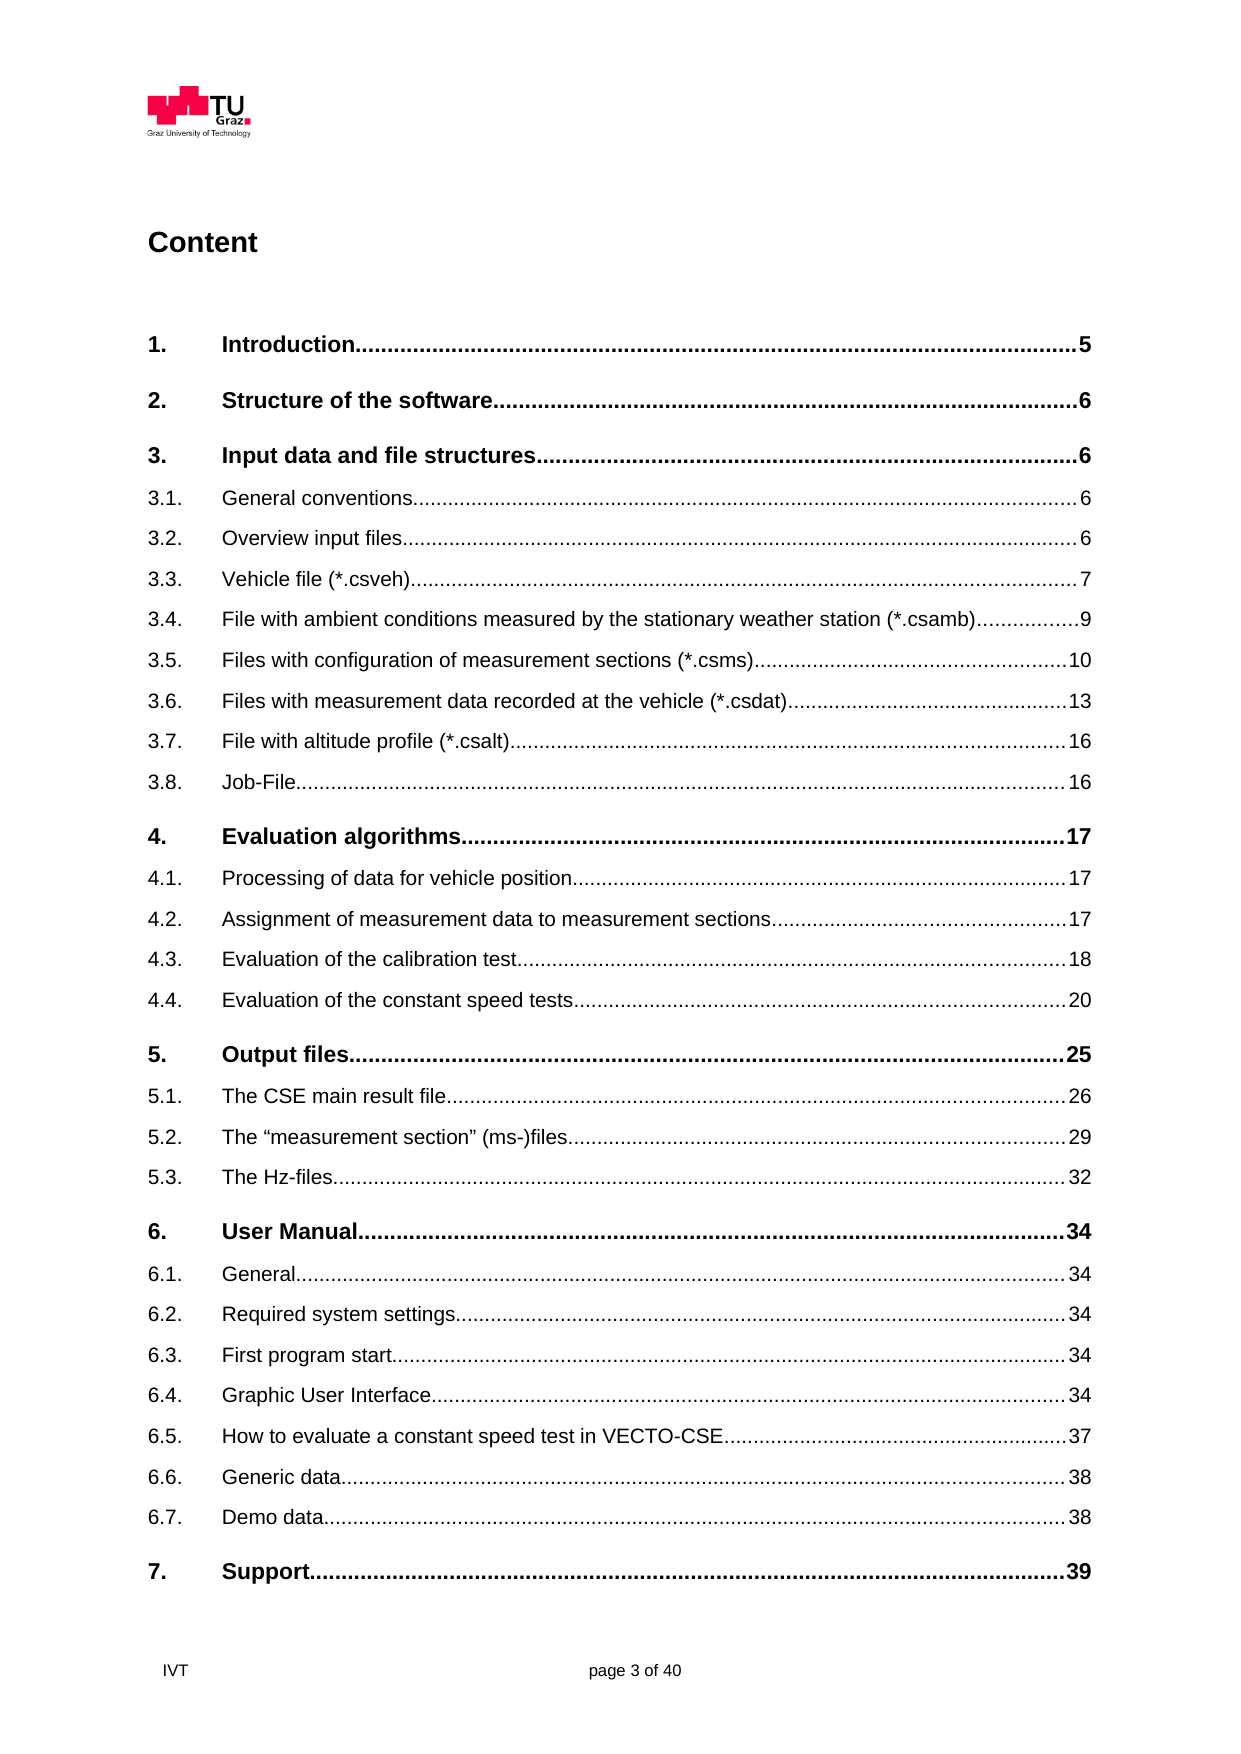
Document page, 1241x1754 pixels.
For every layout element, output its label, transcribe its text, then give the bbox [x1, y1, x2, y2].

text 6.2. Required system settings 34 [148, 1302, 1092, 1326]
text 3. Input data and file structures 6 [148, 442, 1092, 469]
text 4.3. Evaluation of the calibration test 18 [148, 947, 1092, 971]
text 5.1. The CSE main result file 26 [148, 1084, 1092, 1108]
text 3.1. General conventions 6 [148, 485, 1092, 509]
text 4. Evaluation algorithms 17 [148, 823, 1092, 849]
text 1. Introduction 5 [148, 331, 1092, 358]
text 3.8. Job-File 16 [148, 770, 1092, 794]
text 6.3. First program start 34 [148, 1343, 1092, 1367]
text 3.7. File with altitude profile (*.csalt) 16 [148, 729, 1092, 753]
text 6. User Manual 34 [148, 1218, 1092, 1245]
text 6.5. How to evaluate a constant speed test in VECTO-CSE 37 [148, 1424, 1092, 1448]
text 4.2. Assignment of measurement data to measurement sections 17 [148, 907, 1092, 931]
text 6.4. Graphic User Interface 34 [148, 1383, 1092, 1407]
text 3.5. Files with configuration of measurement sections (*.csms) 10 [148, 648, 1092, 672]
text 6.6. Generic data 38 [148, 1464, 1092, 1488]
text Content [148, 225, 1092, 259]
text 4.1. Processing of data for vehicle position 17 [148, 866, 1092, 890]
text 3.2. Overview input files 6 [148, 526, 1092, 550]
text 3.4. File with ambient conditions measured by the stationary weather station (*.csamb) 9 [148, 607, 1092, 631]
text 5.2. The “measurement section” (ms-)files 29 [148, 1124, 1092, 1148]
text 3.6. Files with measurement data recorded at the vehicle (*.csdat) 13 [148, 688, 1092, 712]
text 3.3. Vehicle file (*.csveh) 7 [148, 567, 1092, 591]
picture [147, 86, 251, 138]
text 4.4. Evaluation of the constant speed tests 20 [148, 988, 1092, 1012]
text 5.3. The Hz-files 32 [148, 1165, 1092, 1189]
text 6.7. Demo data 38 [148, 1505, 1092, 1529]
text 5. Output files 25 [148, 1041, 1092, 1067]
text 6.1. General 34 [148, 1261, 1092, 1285]
text 2. Structure of the software 6 [148, 387, 1092, 413]
text 7. Support 39 [148, 1558, 1092, 1584]
